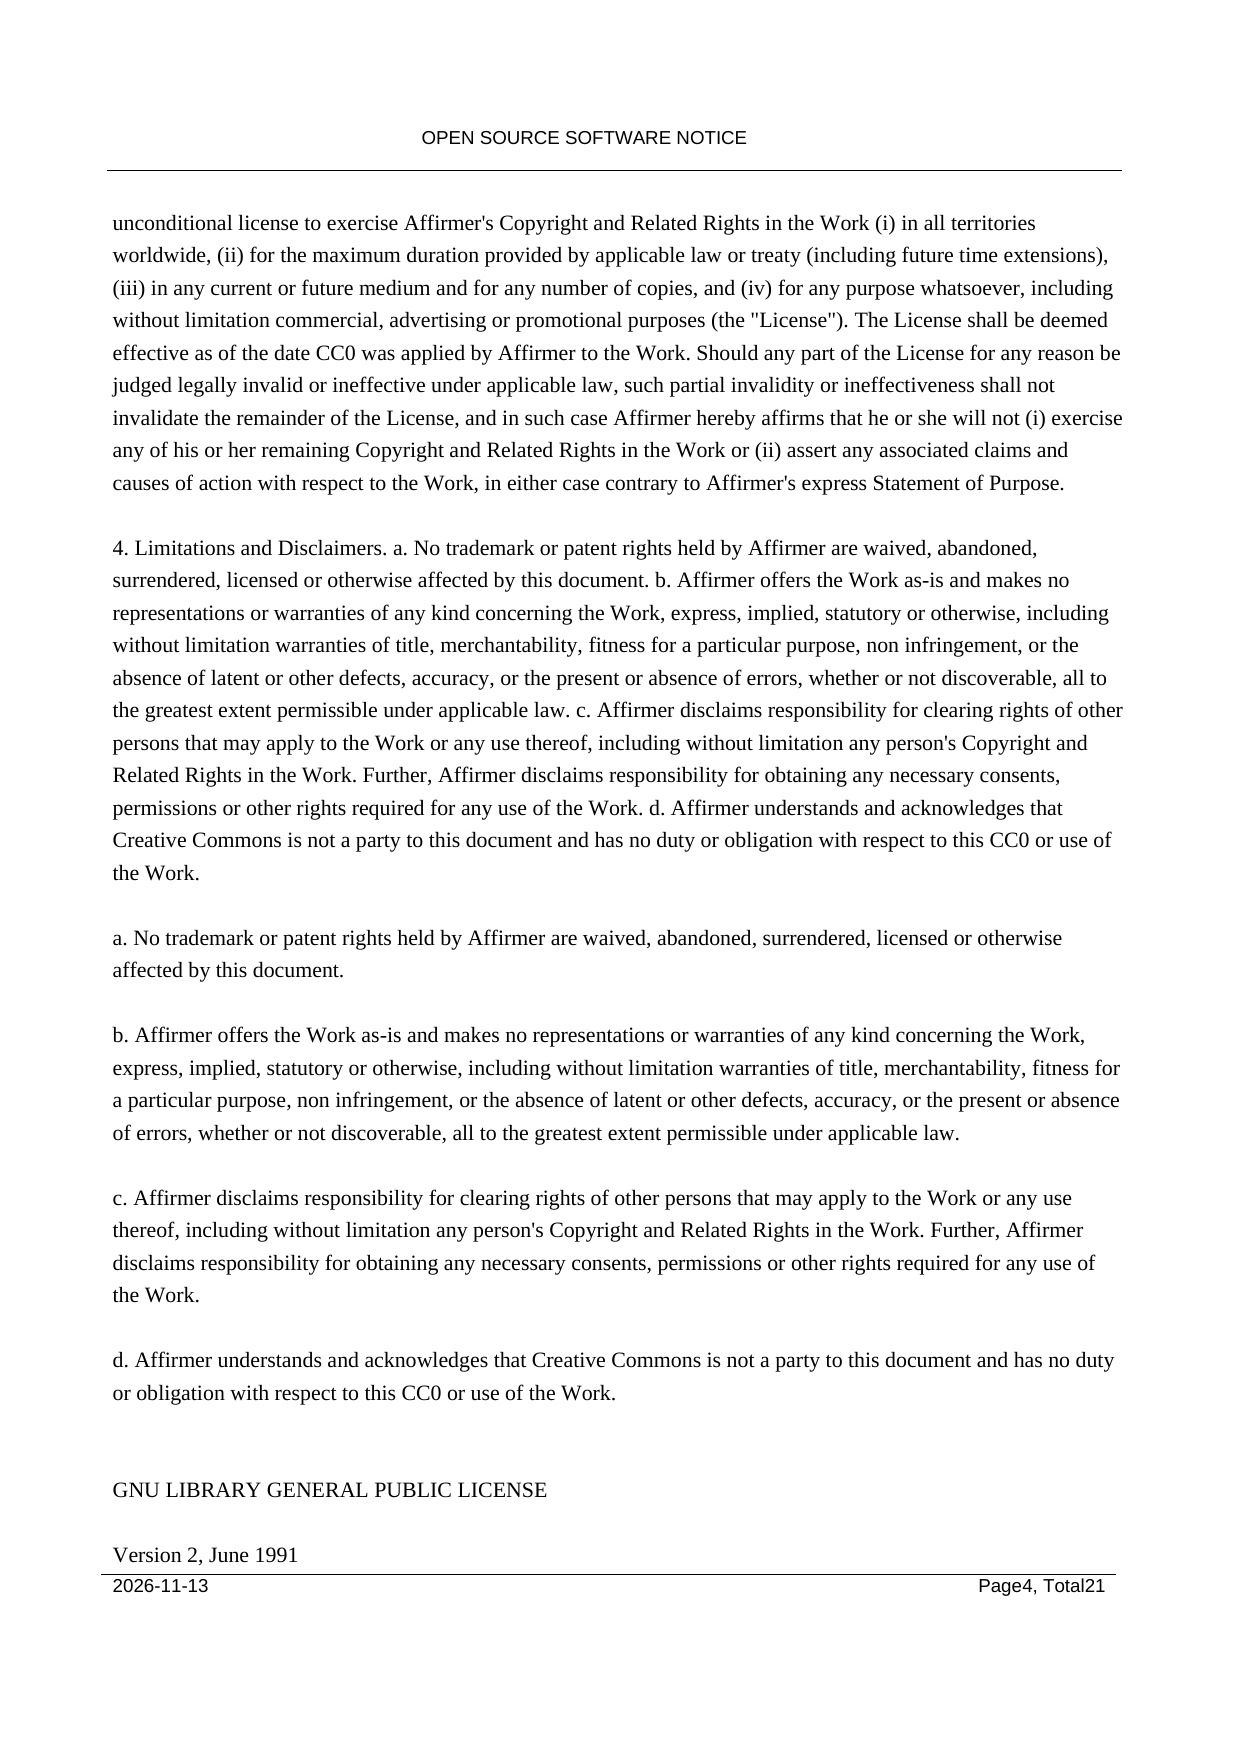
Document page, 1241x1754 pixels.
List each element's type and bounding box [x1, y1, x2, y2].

text [112, 206, 1128, 1571]
